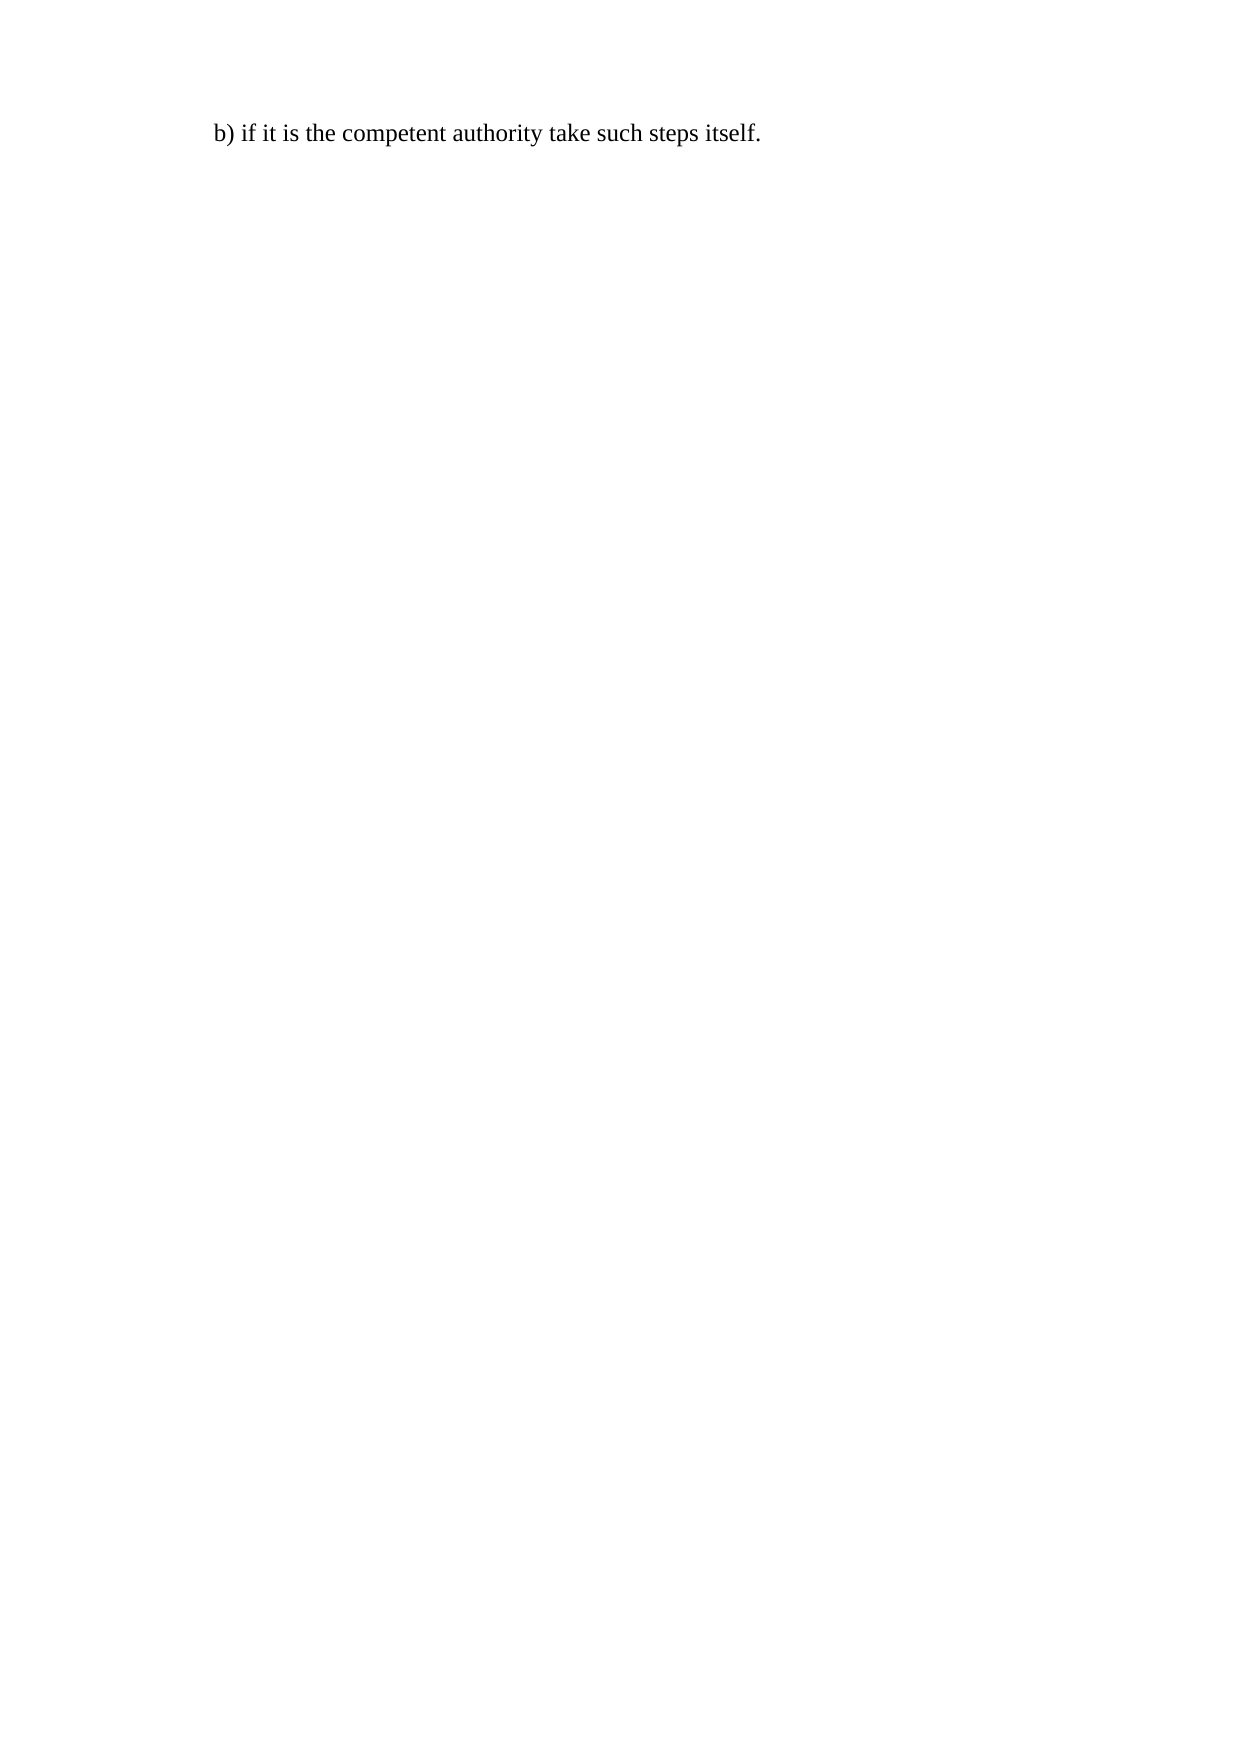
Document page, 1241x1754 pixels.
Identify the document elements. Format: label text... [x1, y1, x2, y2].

text b) if it is the competent authority take such steps itself. [139, 118, 1101, 147]
